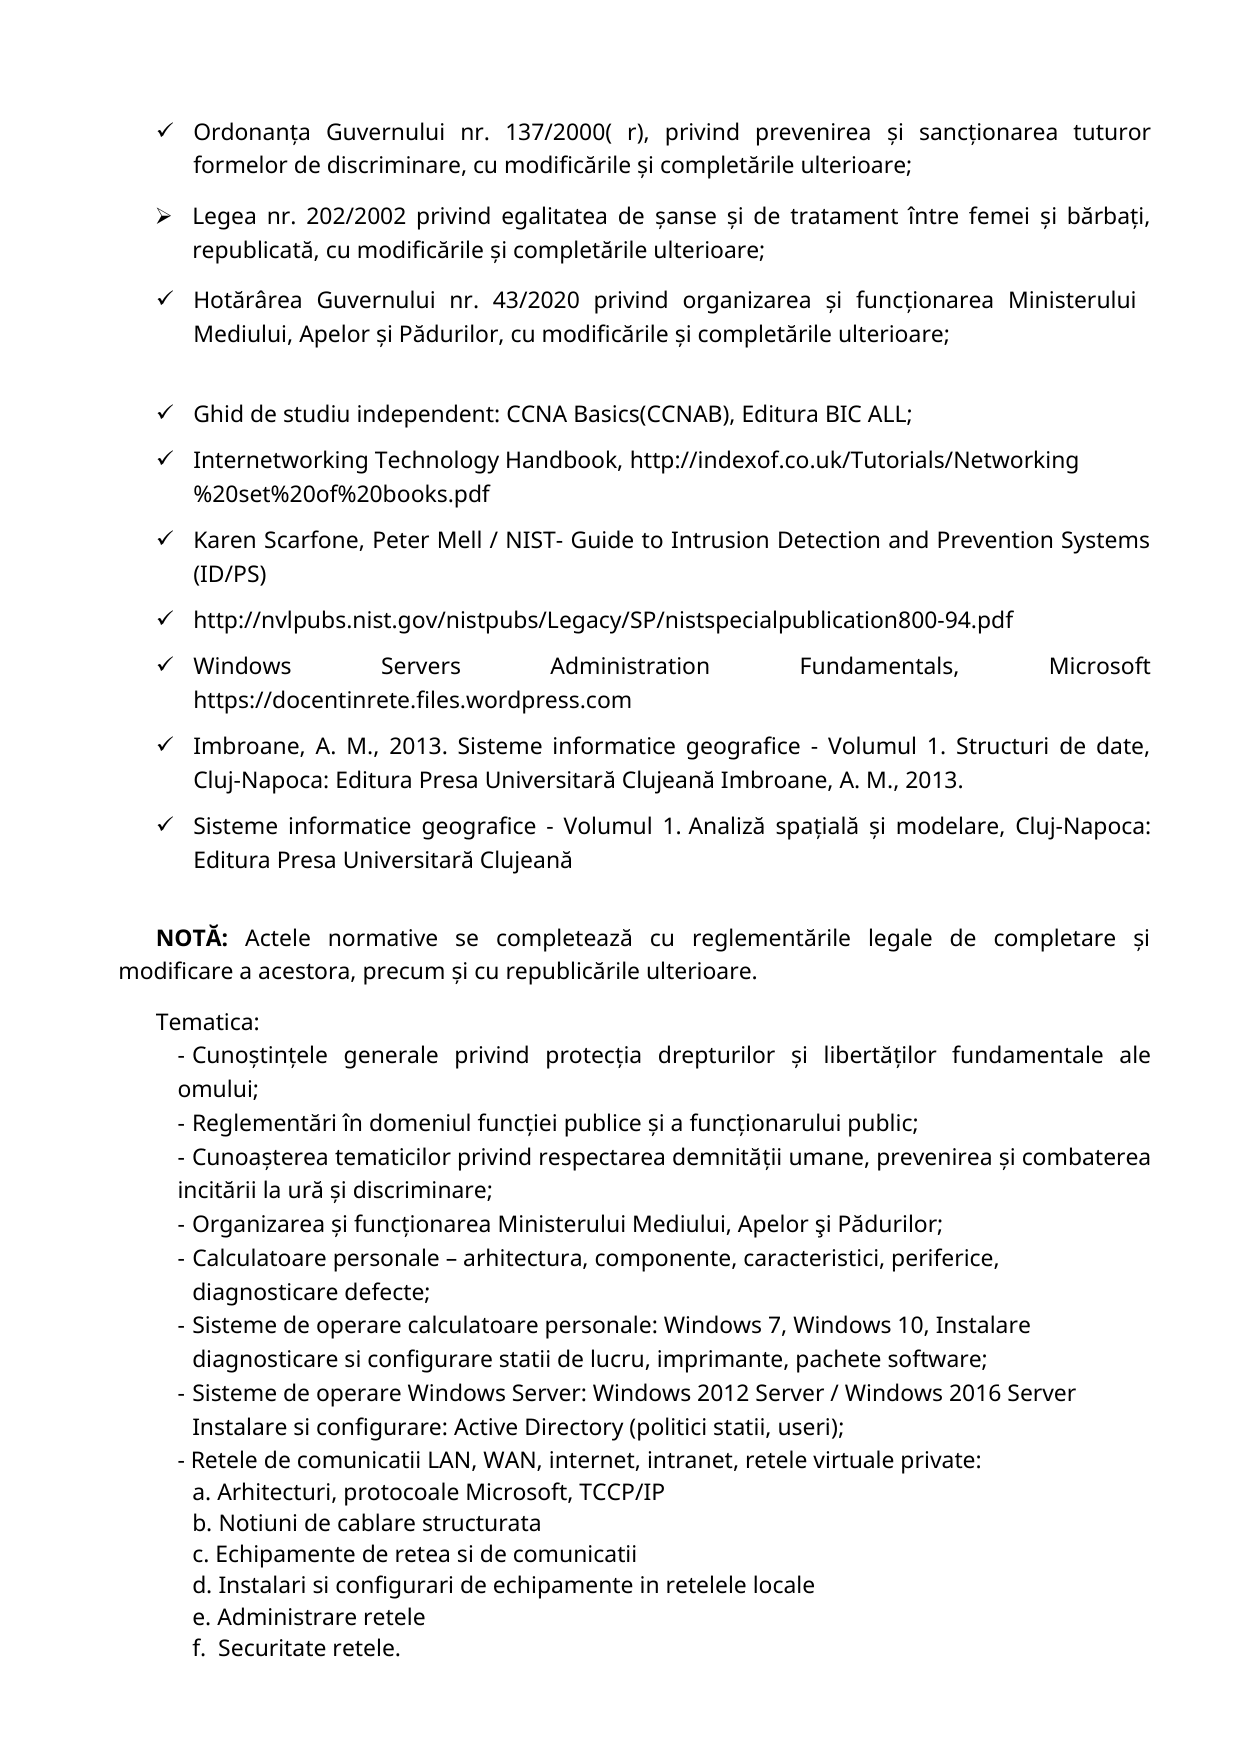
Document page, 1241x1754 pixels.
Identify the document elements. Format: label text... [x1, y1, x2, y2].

list Organizarea și funcționarea Ministerului Mediului, Apelor şi Pădurilor; [177, 1208, 1152, 1239]
list Sisteme informatice geografice - Volumul 1. Analiză spațială și modelare, Cluj-Napoca: Editura Presa Universitară Clujeană [156, 810, 1152, 875]
list Cunoașterea tematicilor privind respectarea demnității umane, prevenirea și combaterea incitării la ură și discriminare; [177, 1141, 1152, 1206]
text - Retele de comunicatii LAN, WAN, internet, intranet, retele virtuale private: [177, 1444, 1152, 1476]
list Internetworking Technology Handbook, http://indexof.co.uk/Tutorials/Networking%20set%20of%20books.pdf [156, 444, 1152, 509]
list Reglementări în domeniul funcției publice și a funcționarului public; [177, 1107, 1152, 1138]
text e. Administrare retele [118, 1601, 1152, 1632]
list Ghid de studiu independent: CCNA Basics(CCNAB), Editura BIC ALL; [156, 398, 1152, 429]
list Legea nr. 202/2002 privind egalitatea de şanse şi de tratament între femei şi bărbaţi, republicată, cu modificările şi completările ulterioare; [154, 200, 1152, 265]
text d. Instalari si configurari de echipamente in retelele locale [118, 1569, 1152, 1601]
text Tematica: [118, 1006, 1152, 1037]
text f. Securitate retele. [118, 1632, 1152, 1663]
list Hotărârea Guvernului nr. 43/2020 privind organizarea și funcționarea Ministerului Mediului, Apelor şi Pădurilor, cu modificările și completările ulterioare; [156, 284, 1137, 349]
list Imbroane, A. M., 2013. Sisteme informatice geografice - Volumul 1. Structuri de date, Cluj-Napoca: Editura Presa Universitară Clujeană Imbroane, A. M., 2013. [156, 730, 1152, 795]
text a. Arhitecturi, protocoale Microsoft, TCCP/IP [118, 1476, 1152, 1507]
list Karen Scarfone, Peter Mell / NIST- Guide to Intrusion Detection and Prevention Systems (ID/PS) [156, 524, 1152, 589]
text NOTĂ: Actele normative se completează cu reglementările legale de completare și modificare a acestora, precum și cu republicările ulterioare. [118, 922, 1152, 987]
text b. Notiuni de cablare structurata [118, 1507, 1152, 1538]
list http://nvlpubs.nist.gov/nistpubs/Legacy/SP/nistspecialpublication800-94.pdf [156, 604, 1152, 635]
list Cunoștințele generale privind protecția drepturilor și libertăților fundamentale ale omului; [177, 1039, 1152, 1104]
list Sisteme de operare calculatoare personale: Windows 7, Windows 10, Instalare diagnosticare si configurare statii de lucru, imprimante, pachete software; [177, 1309, 1152, 1374]
list Sisteme de operare Windows Server: Windows 2012 Server / Windows 2016 Server Instalare si configurare: Active Directory (politici statii, useri); [177, 1377, 1152, 1442]
list Ordonanța Guvernului nr. 137/2000( r), privind prevenirea şi sancţionarea tuturor formelor de discriminare, cu modificările și completările ulterioare; [156, 116, 1152, 181]
list Calculatoare personale – arhitectura, componente, caracteristici, periferice, diagnosticare defecte; [177, 1242, 1152, 1307]
text c. Echipamente de retea si de comunicatii [118, 1538, 1152, 1569]
list Windows Servers Administration Fundamentals, Microsoft https://docentinrete.files.wordpress.com [156, 650, 1152, 715]
